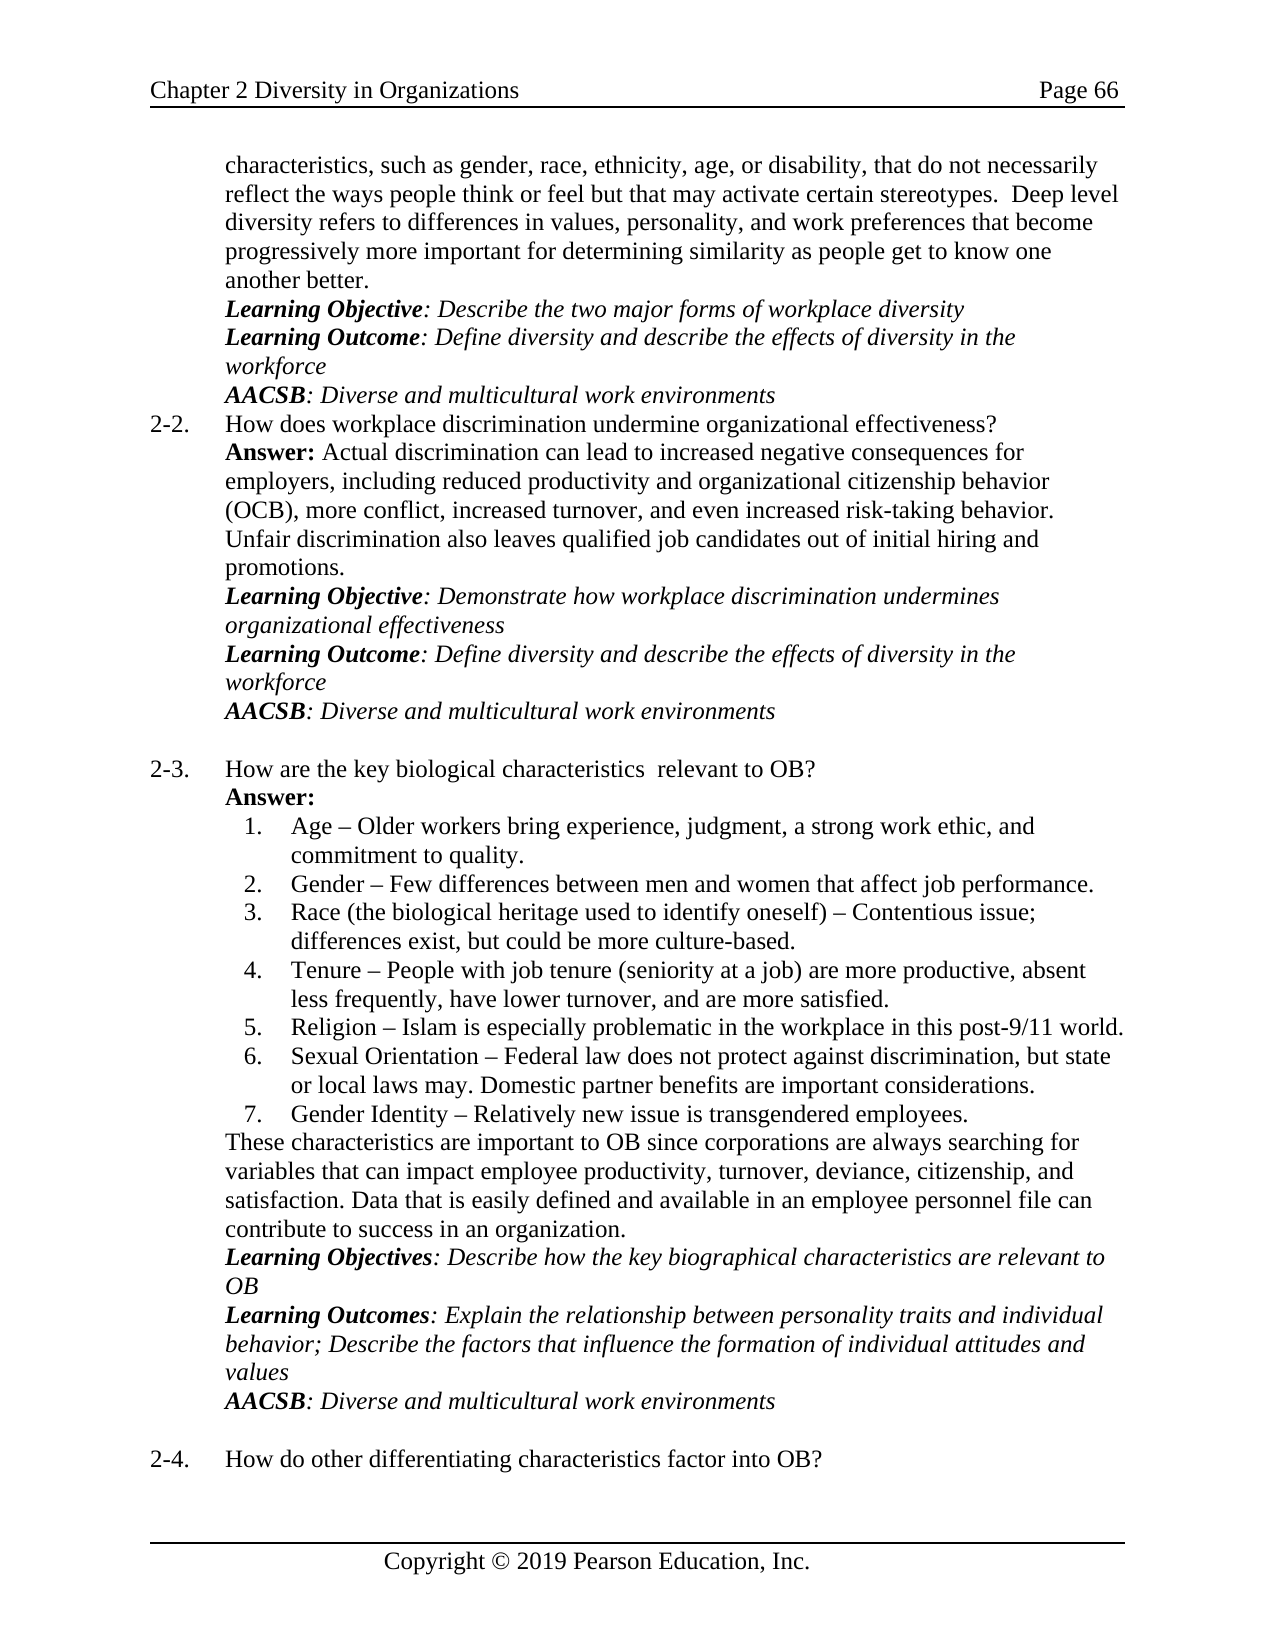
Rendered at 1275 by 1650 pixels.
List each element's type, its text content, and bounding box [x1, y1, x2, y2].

text AACSB: Diverse and multicultural work environments [150, 1386, 1125, 1415]
text These characteristics are important to OB since corporations are always searching for variables that can impact employee productivity, turnover, deviance, citizenship, and satisfaction. Data that is easily defined and available in an employee personnel file can contribute to success in an organization. [225, 1127, 1125, 1242]
list Tenure – People with job tenure (seniority at a job) are more productive, absent less frequently, have lower turnover, and are more satisfied. [244, 955, 1125, 1012]
text Learning Objectives: Describe how<objective id="ch02os01obj02" label="2"><inst></inst><para>DescriveDsdkmlfasdmf the key biographical characteristics are relevant to OB [225, 1242, 1125, 1300]
list Age – Older workers bring experience, judgment, a strong work ethic, and commitment to quality. [244, 811, 1125, 869]
text AACSB: Diverse and multicultural work environments [225, 380, 1125, 409]
text </para></objective>Learning Outcomes: Explain the relationship between personality traits and individual behavior; Describe the factors that influence the formation of individual attitudes and values [225, 1300, 1125, 1386]
text Learning Outcome: Define diversity and describe the effects of diversity in the workforce [225, 639, 1125, 696]
list How does workplace discrimination undermine organizational effectiveness? [150, 409, 1125, 437]
list Religion – Islam is especially problematic in the workplace in this post-9/11 world. [244, 1012, 1125, 1041]
text AACSB: Diverse and multicultural work environments [225, 696, 1125, 725]
text Answer: Actual discrimination can lead to increased negative consequences for employers, including reduced productivity and organizational citizenship behavior (OCB), more conflict, increased turnover, and even increased risk-taking behavior. Unfair discrimination also leaves qualified job candidates out of initial hiring and promotions. [225, 437, 1125, 581]
text Learning Objective: Describe the two major forms of workplace diversity [225, 294, 1125, 322]
list Gender Identity – Relatively new issue is transgendered employees. [244, 1099, 1125, 1127]
list Gender – Few differences between men and women that affect job performance. [244, 869, 1125, 897]
list Sexual Orientation – Federal law does not protect against discrimination, but state or local laws may. Domestic partner benefits are important considerations. [244, 1041, 1125, 1099]
list How do other differentiating characteristics factor into OB? [150, 1444, 1125, 1472]
text Answer: [225, 782, 1125, 811]
list How are the key biological characteristics relevant to OB? [150, 754, 1125, 782]
text Learning Objective: Demonstrate how workplace discrimination undermines organizational effectiveness [225, 581, 1125, 639]
list Race (the biological heritage used to identify oneself) – Contentious issue; differences exist, but could be more culture-based. [244, 897, 1125, 955]
text Learning Outcome: Define diversity and describe the effects of diversity in the workforce [225, 322, 1125, 380]
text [225, 150, 1125, 294]
